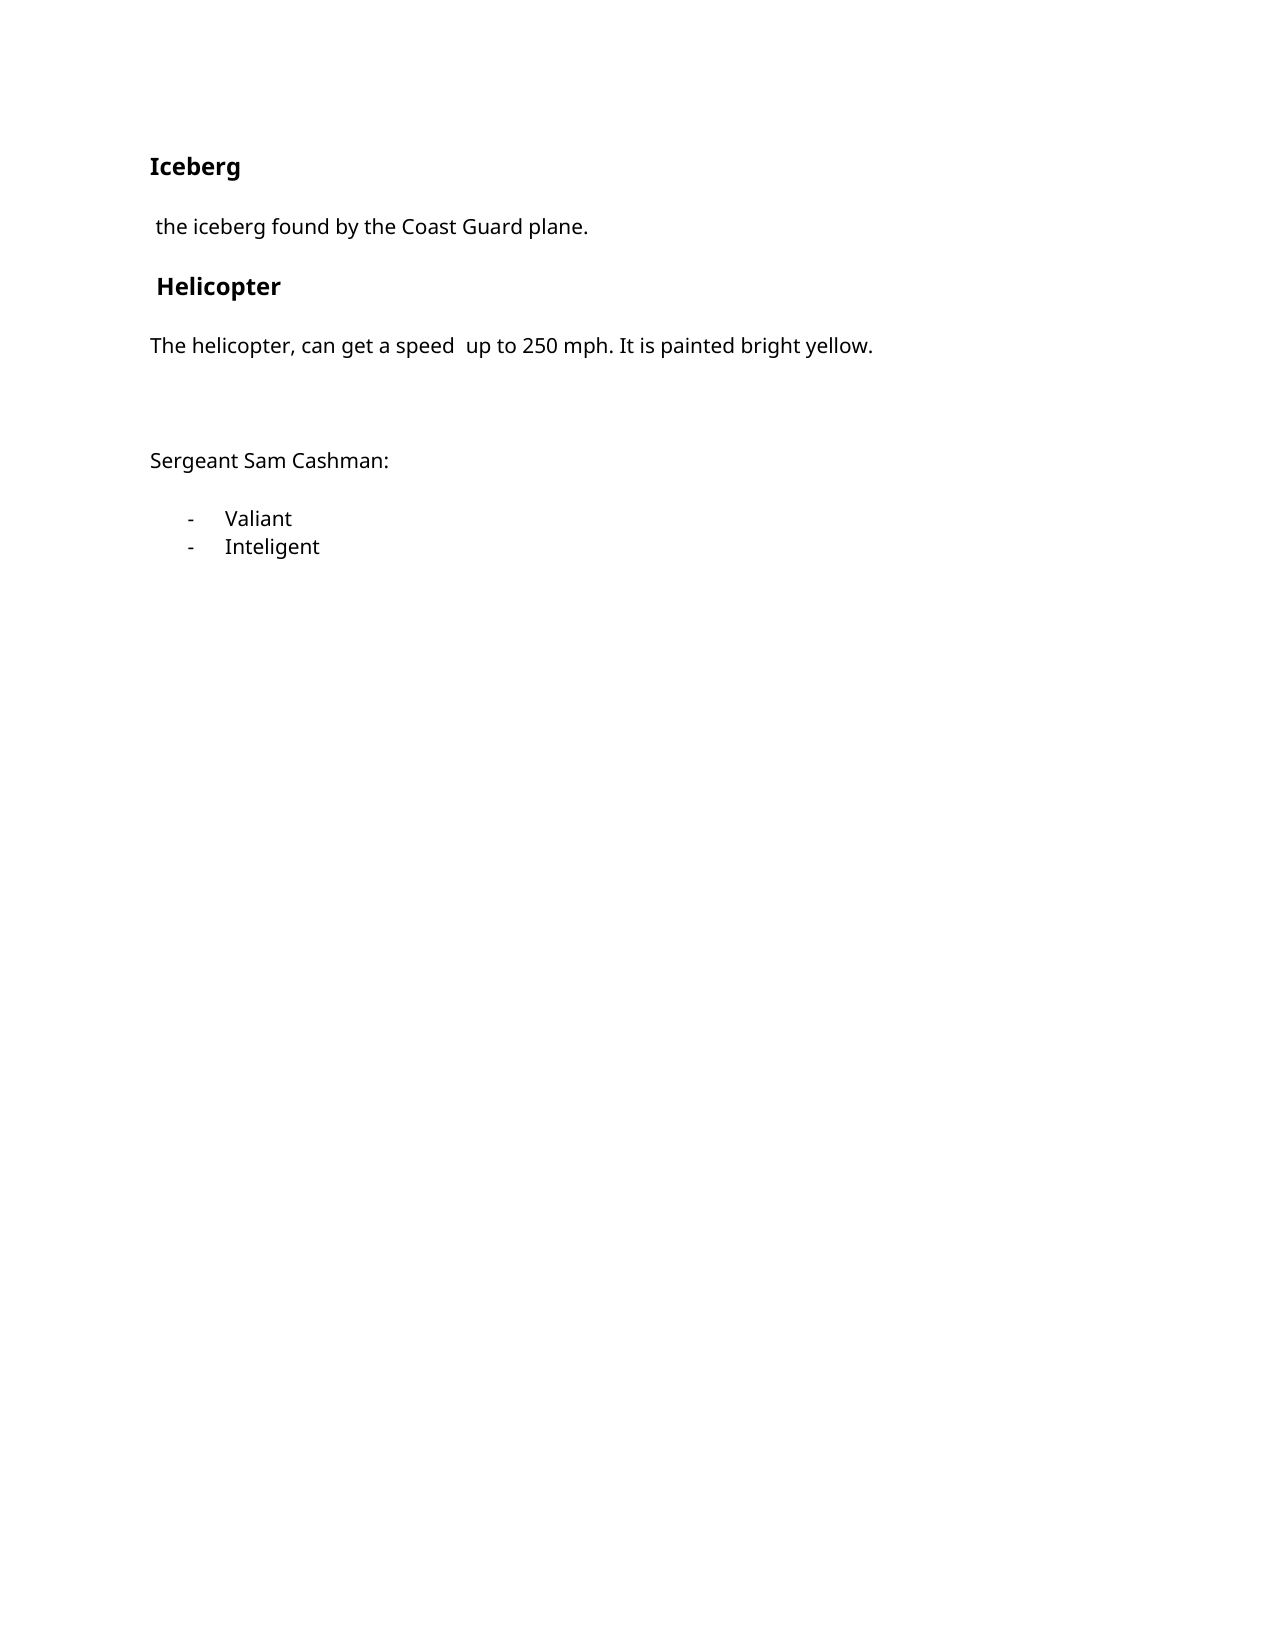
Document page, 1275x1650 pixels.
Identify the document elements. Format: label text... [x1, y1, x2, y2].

text Sergeant Sam Cashman: [150, 446, 1125, 475]
text Iceberg [150, 150, 1125, 183]
list Valiant [187, 504, 1125, 532]
list Inteligent [187, 532, 1125, 561]
text the iceberg found by the Coast Guard plane. [150, 212, 1125, 240]
text The helicopter, can get a speed up to 250 mph. It is painted bright yellow. [150, 331, 1125, 359]
text Helicopter [150, 269, 1125, 302]
